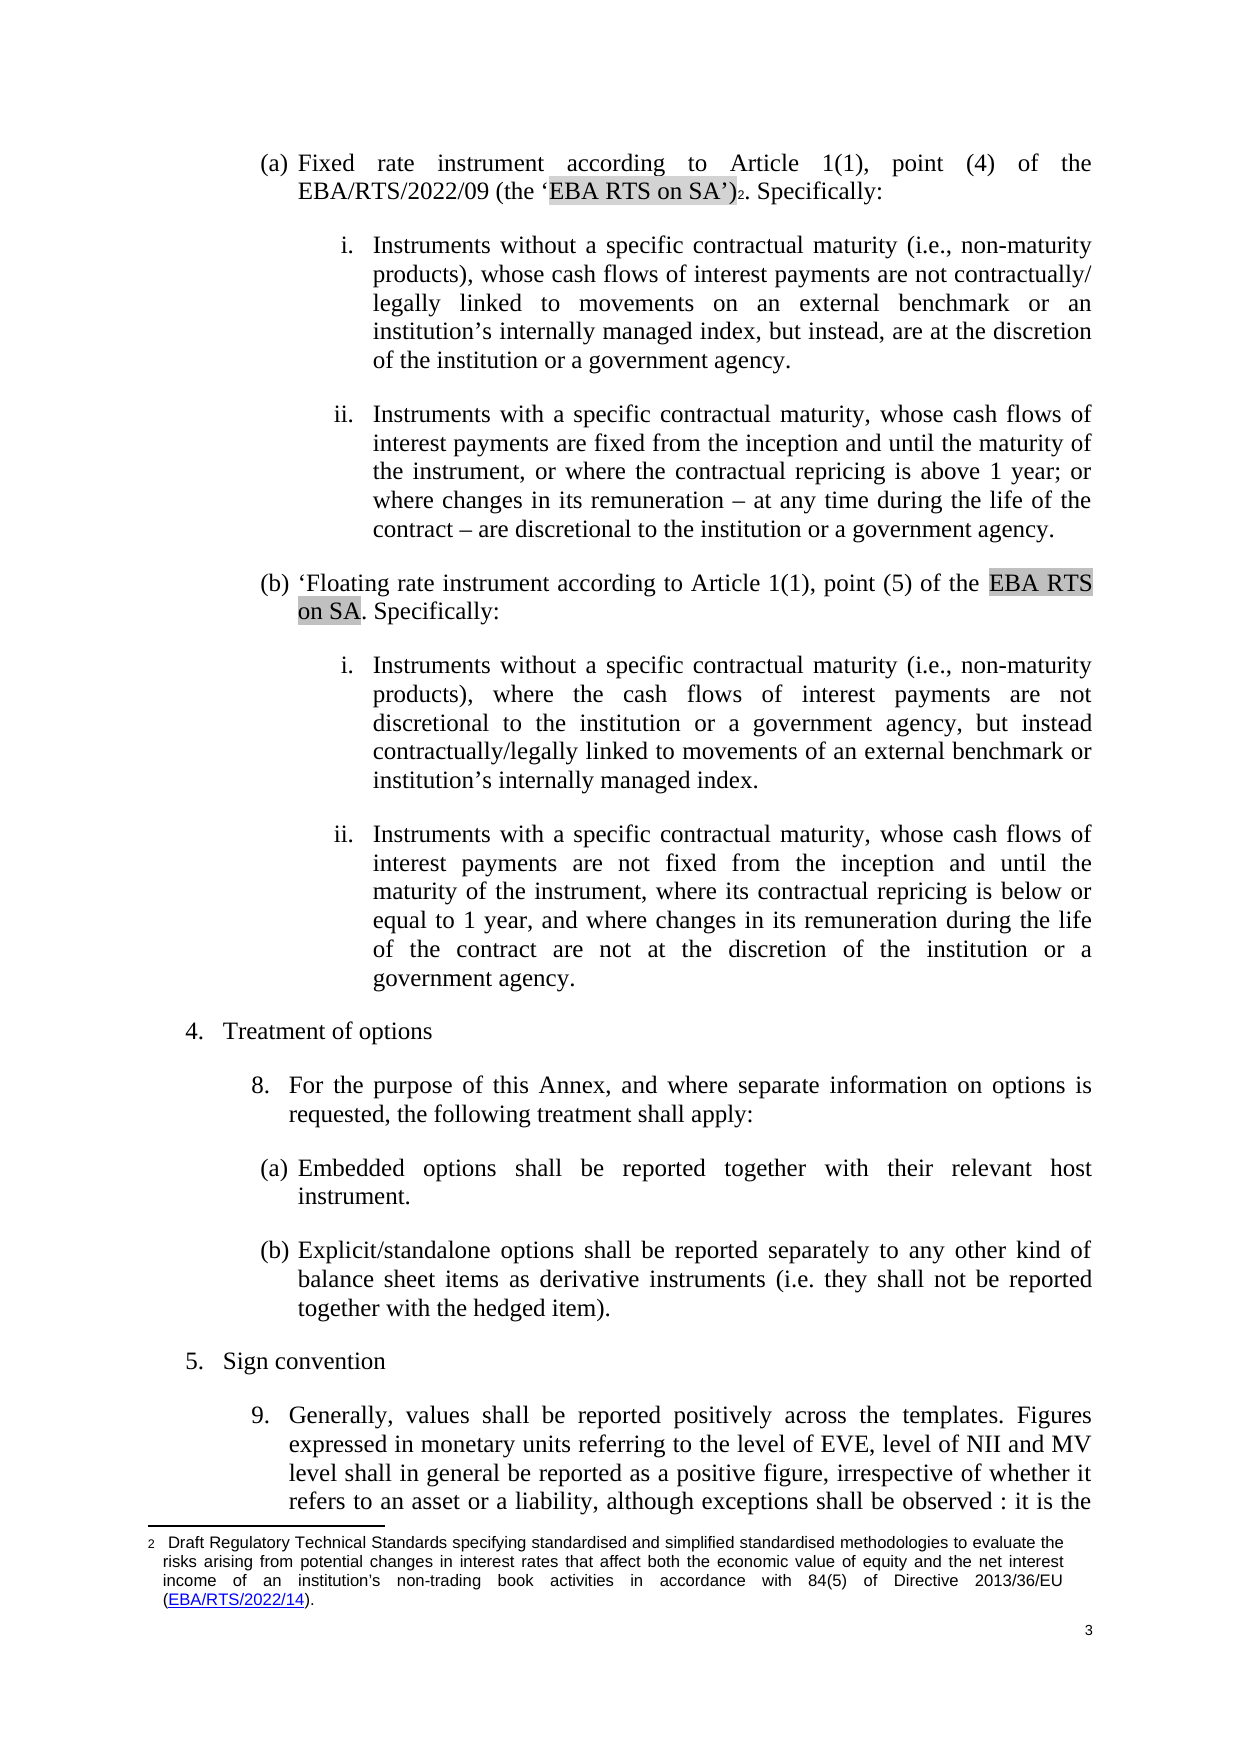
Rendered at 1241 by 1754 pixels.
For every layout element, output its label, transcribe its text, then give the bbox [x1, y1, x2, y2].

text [251, 1400, 1093, 1515]
text Sign convention [185, 1346, 1093, 1375]
list Instruments without a specific contractual maturity (i.e., non-maturity products), where the cash flows of interest payments are not discretional to the institution or a government agency, but instead contractually/legally linked to movements of an external benchmark or institution’s internally managed index. [354, 650, 1093, 794]
list ‘Floating rate instrument according to Article 1(1), point (5) of the EBA RTS on SA. Specifically: [260, 568, 1093, 625]
list Fixed rate instrument according to Article 1(1), point (4) of the EBA/RTS/2022/09 (the ‘EBA RTS on SA’). Specifically: [260, 148, 1093, 205]
text Treatment of options [185, 1016, 1093, 1045]
list Instruments without a specific contractual maturity (i.e., non-maturity products), whose cash flows of interest payments are not contractually/ legally linked to movements on an external benchmark or an institution’s internally managed index, but instead, are at the discretion of the institution or a government agency. [354, 230, 1093, 374]
list Instruments with a specific contractual maturity, whose cash flows of interest payments are fixed from the inception and until the maturity of the instrument, or where the contractual repricing is above 1 year; or where changes in its remuneration – at any time during the life of the contract – are discretional to the institution or a government agency. [354, 399, 1093, 543]
list Instruments with a specific contractual maturity, whose cash flows of interest payments are not fixed from the inception and until the maturity of the instrument, where its contractual repricing is below or equal to 1 year, and where changes in its remuneration during the life of the contract are not at the discretion of the institution or a government agency. [354, 819, 1093, 991]
text For the purpose of this Annex, and where separate information on options is requested, the following treatment shall apply: [251, 1070, 1093, 1128]
list Embedded options shall be reported together with their relevant host instrument. [260, 1153, 1093, 1210]
list Explicit/standalone options shall be reported separately to any other kind of balance sheet items as derivative instruments (i.e. they shall not be reported together with the hedged item). [260, 1235, 1093, 1321]
